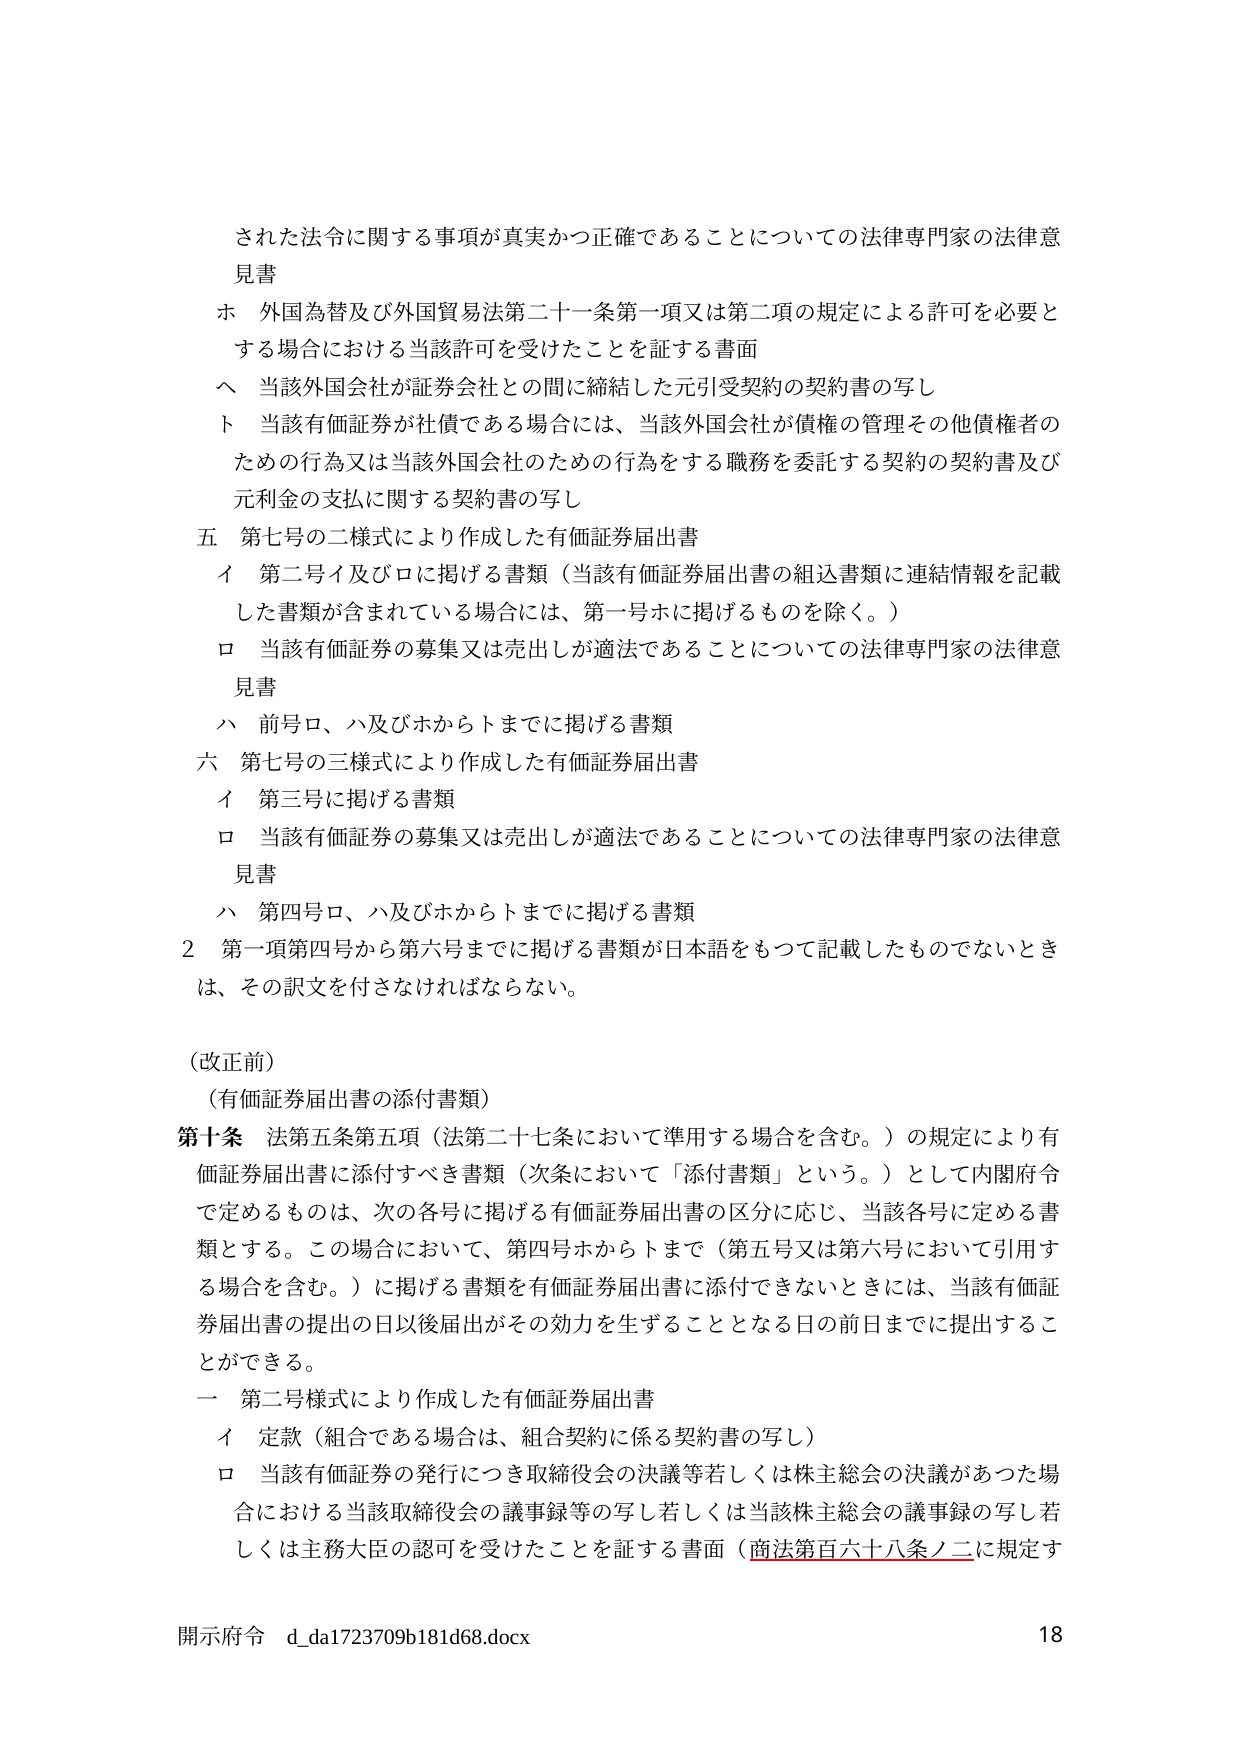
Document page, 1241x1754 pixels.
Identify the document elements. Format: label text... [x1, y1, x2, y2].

text ホ 外国為替及び外国貿易法第二十一条第一項又は第二項の規定による許可を必要とする場合における当該許可を受けたことを証する書面 [215, 292, 1063, 367]
text 一 第二号様式により作成した有価証券届出書 [196, 1379, 1063, 1417]
text イ 第三号に掲げる書類 [215, 779, 1063, 817]
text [215, 1454, 1063, 1567]
text （有価証券届出書の添付書類） [196, 1079, 1063, 1117]
text 第十条 法第五条第五項（法第二十七条において準用する場合を含む。）の規定により有価証券届出書に添付すべき書類（次条において「添付書類」という。）として内閣府令で定めるものは、次の各号に掲げる有価証券届出書の区分に応じ、当該各号に定める書類とする。この場合において、第四号ホからトまで（第五号又は第六号において引用する場合を含む。）に掲げる書類を有価証券届出書に添付できないときには、当該有価証券届出書の提出の日以後届出がその効力を生ずることとなる日の前日までに提出することができる。 [177, 1117, 1063, 1379]
text ハ 前号ロ、ハ及びホからトまでに掲げる書類 [215, 704, 1063, 742]
text 五 第七号の二様式により作成した有価証券届出書 [196, 517, 1063, 554]
text （改正前） [177, 1042, 1063, 1079]
text イ 第二号イ及びロに掲げる書類（当該有価証券届出書の組込書類に連結情報を記載した書類が含まれている場合には、第一号ホに掲げるものを除く。） [215, 554, 1063, 629]
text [215, 217, 1063, 292]
text ２ 第一項第四号から第六号までに掲げる書類が日本語をもつて記載したものでないときは、その訳文を付さなければならない。 [177, 929, 1063, 1004]
text ロ 当該有価証券の募集又は売出しが適法であることについての法律専門家の法律意見書 [215, 817, 1063, 892]
text 六 第七号の三様式により作成した有価証券届出書 [196, 742, 1063, 779]
text ロ 当該有価証券の募集又は売出しが適法であることについての法律専門家の法律意見書 [215, 629, 1063, 704]
text ト 当該有価証券が社債である場合には、当該外国会社が債権の管理その他債権者のための行為又は当該外国会社のための行為をする職務を委託する契約の契約書及び元利金の支払に関する契約書の写し [215, 404, 1063, 517]
text ハ 第四号ロ、ハ及びホからトまでに掲げる書類 [215, 892, 1063, 929]
text イ 定款（組合である場合は、組合契約に係る契約書の写し） [215, 1417, 1063, 1454]
text ヘ 当該外国会社が証券会社との間に締結した元引受契約の契約書の写し [215, 367, 1063, 404]
